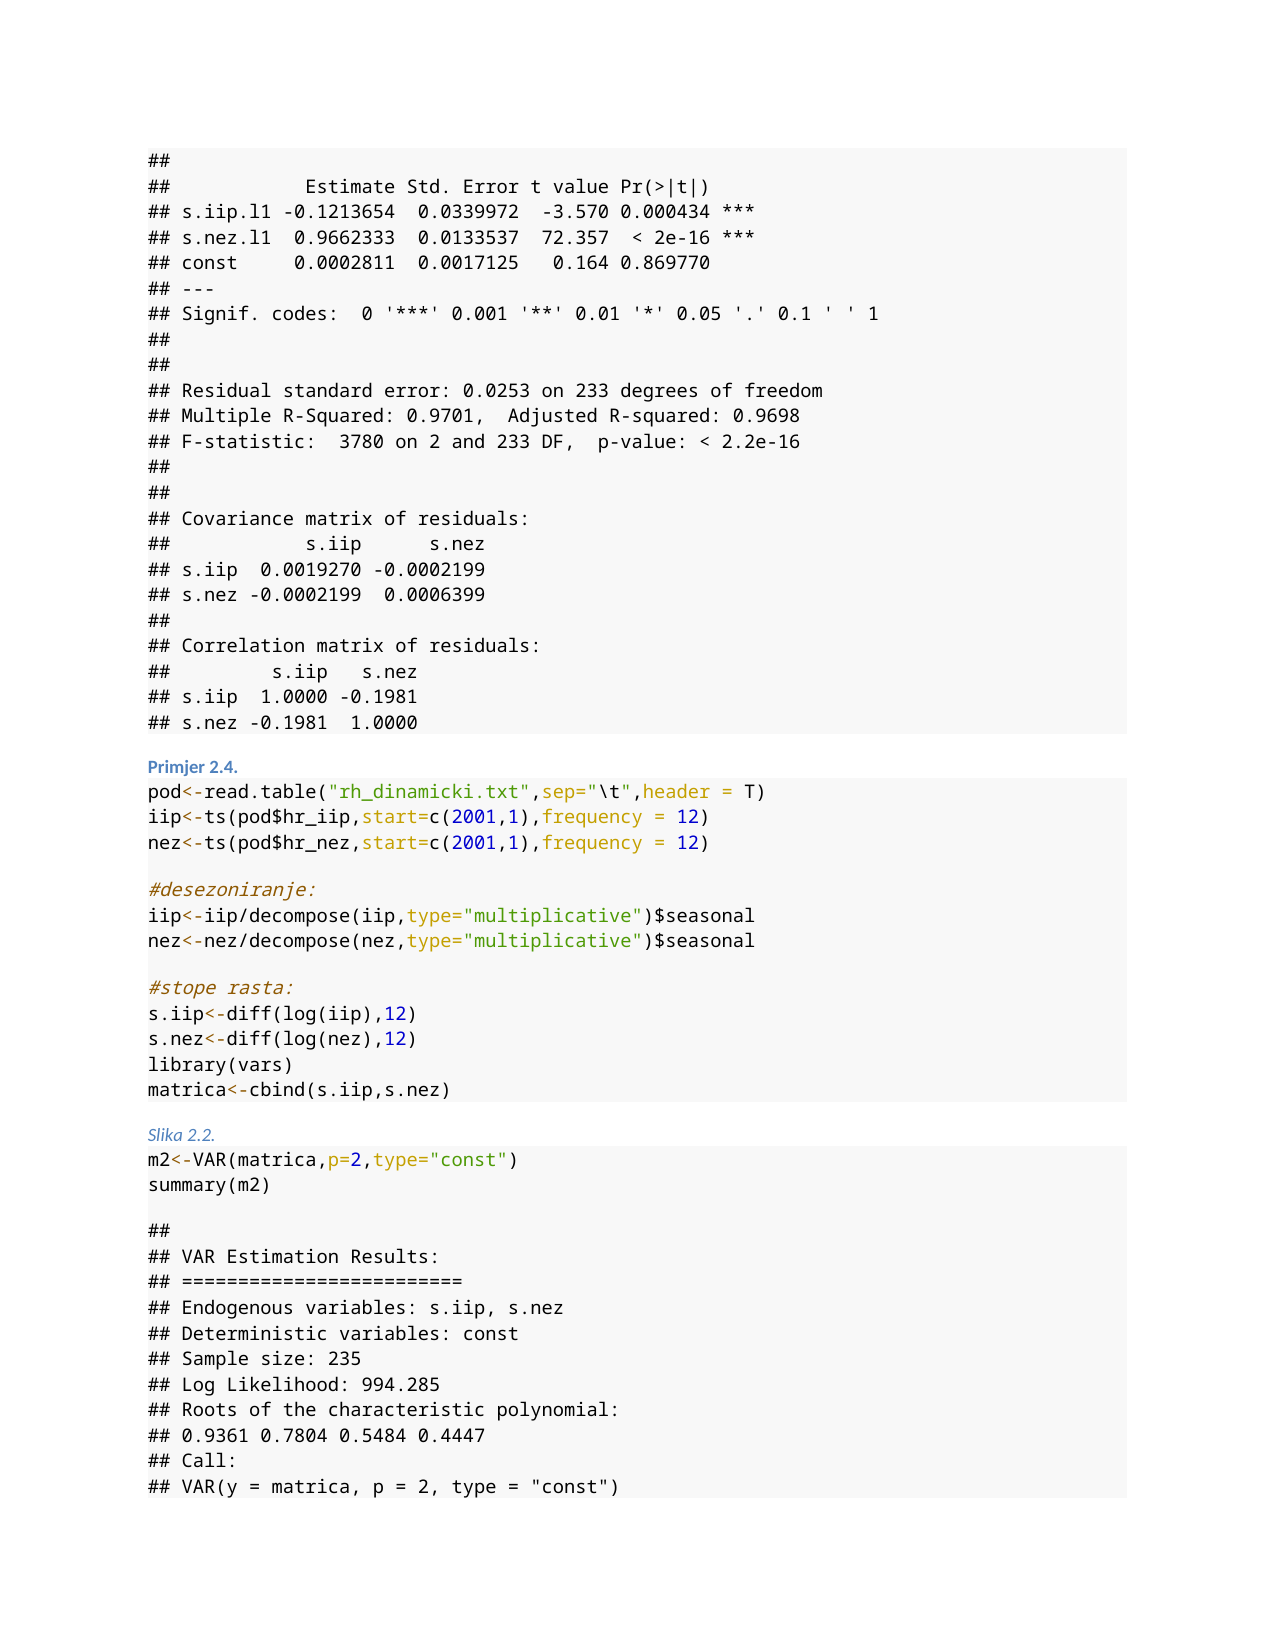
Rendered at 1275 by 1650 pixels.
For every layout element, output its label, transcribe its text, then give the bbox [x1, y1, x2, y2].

text pod<-read.table("rh_dinamicki.txt",sep="\t",header = T) iip<-ts(pod$hr_iip,start=c(2001,1),frequency = 12) nez<-ts(pod$hr_nez,start=c(2001,1),frequency = 12) #desezoniranje: iip<-iip/decompose(iip,type="multiplicative")$seasonal nez<-nez/decompose(nez,type="multiplicative")$seasonal #stope rasta: s.iip<-diff(log(iip),12) s.nez<-diff(log(nez),12) library(vars) matrica<-cbind(s.iip,s.nez) [148, 778, 1127, 1102]
subtitle Slika 2.2. [148, 1123, 1127, 1146]
subtitle Primjer 2.4. [148, 755, 1127, 778]
text m2<-VAR(matrica,p=2,type="const") summary(m2) [271, 1146, 1127, 1197]
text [148, 1218, 1127, 1498]
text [148, 148, 1127, 734]
